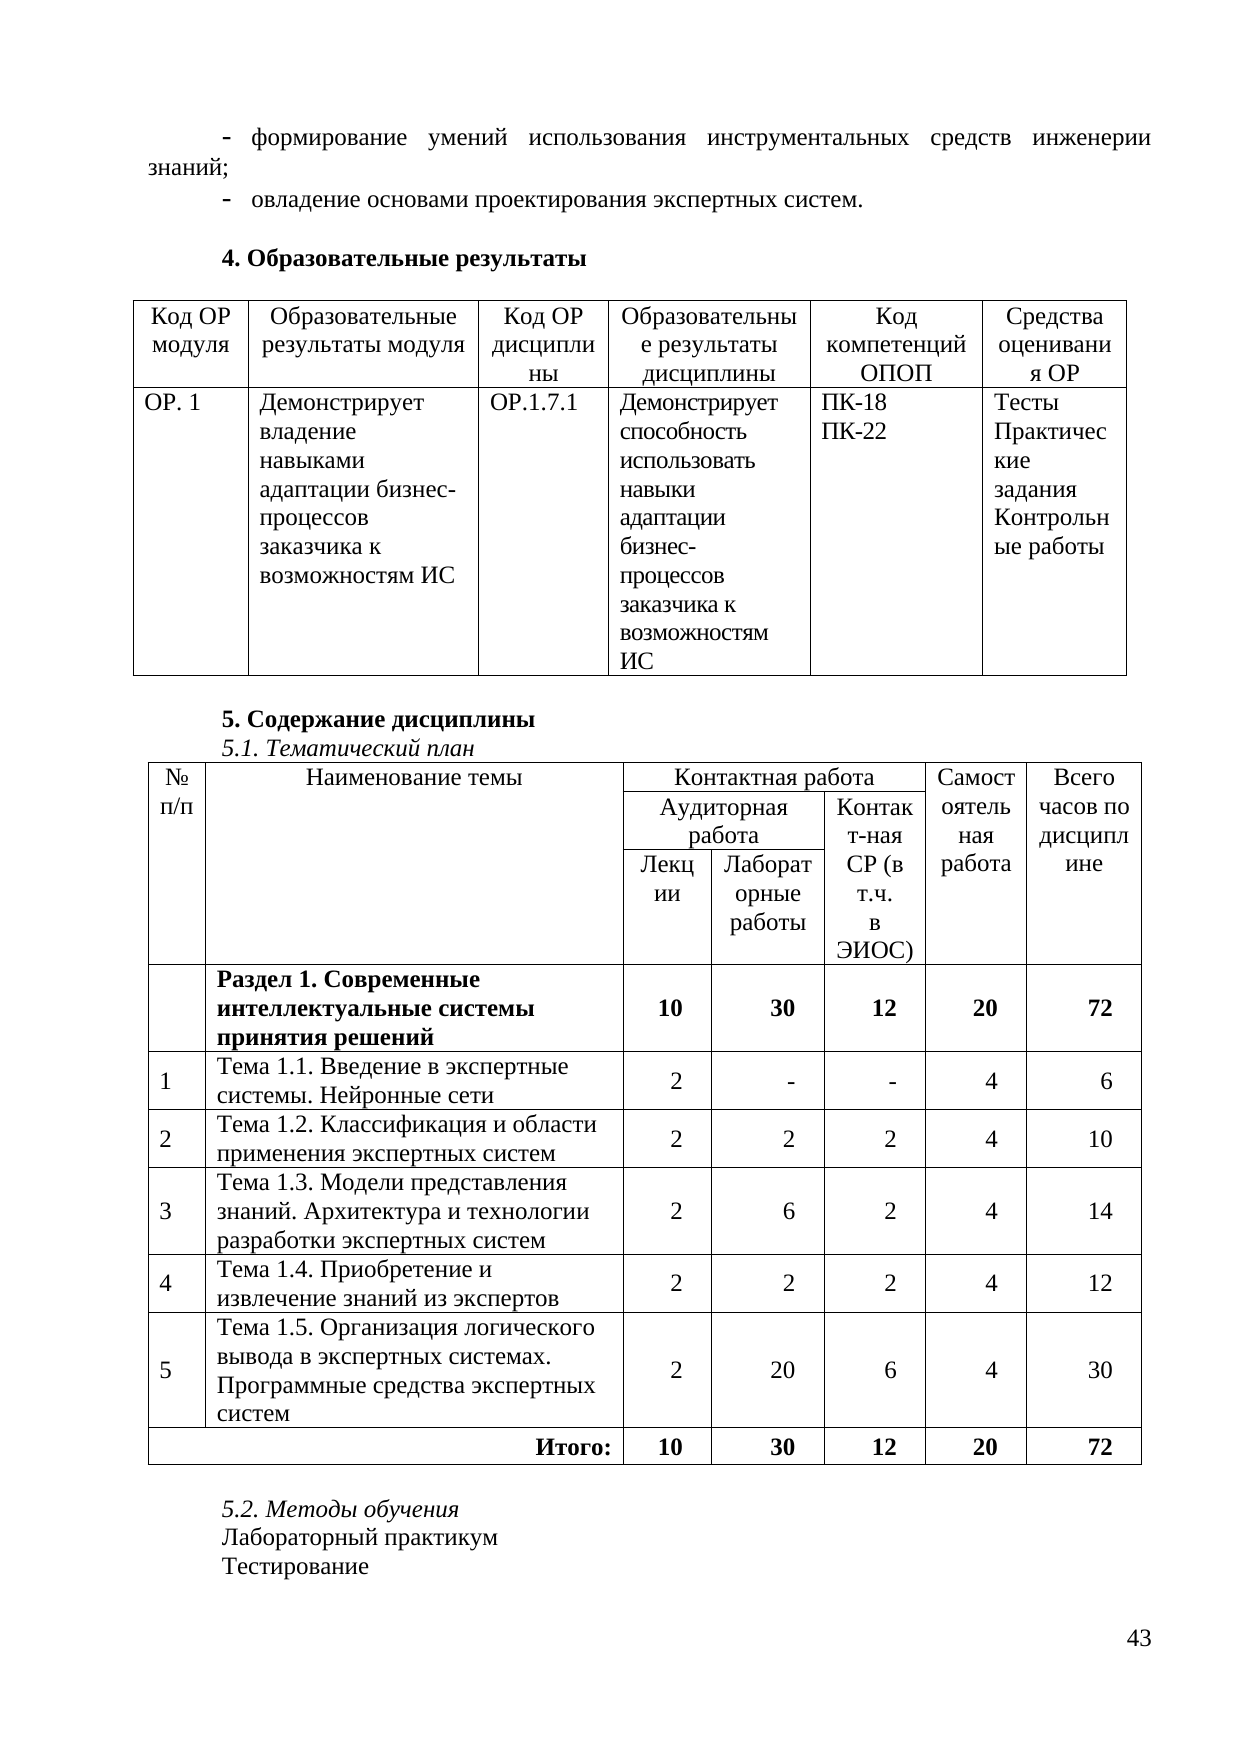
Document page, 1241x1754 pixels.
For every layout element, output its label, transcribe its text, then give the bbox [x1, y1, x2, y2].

table_cell 2 [624, 1052, 711, 1109]
table_cell Лекции [624, 850, 711, 964]
table_cell Итого: [149, 1428, 623, 1464]
table_cell 6 [825, 1313, 925, 1427]
table_cell Лабораторные работы [712, 850, 824, 964]
table_cell Тема 1.4. Приобретение и извлечение знаний из экспертов [206, 1255, 623, 1312]
table_cell 10 [1027, 1110, 1141, 1167]
table_header № п/п [149, 763, 205, 964]
table_cell 3 [149, 1168, 205, 1254]
table_cell Раздел 1. Современные интеллектуальные системы принятия решений [206, 965, 623, 1051]
table_cell 12 [1027, 1255, 1141, 1312]
table_cell 20 [712, 1313, 824, 1427]
table_cell 4 [926, 1110, 1026, 1167]
table_cell Тема 1.5. Организация логического вывода в экспертных системах. Программные средства экспертных систем [206, 1313, 623, 1427]
table_cell 10 [624, 1428, 711, 1464]
table_cell Тема 1.2. Классификация и области применения экспертных систем [206, 1110, 623, 1167]
text Тестирование [148, 1551, 1152, 1580]
table_header Образовательные результаты модуля [249, 301, 478, 387]
table_cell 4 [149, 1255, 205, 1312]
table_cell 2 [624, 1110, 711, 1167]
text Лабораторный практикум [148, 1522, 1152, 1551]
table_cell 5 [149, 1313, 205, 1427]
table_cell 4 [926, 1255, 1026, 1312]
table_cell 72 [1027, 1428, 1141, 1464]
table_cell [149, 965, 205, 1051]
table_header Контактная работа [624, 763, 925, 791]
table_cell - [712, 1052, 824, 1109]
table_cell 2 [825, 1255, 925, 1312]
table_header Средства оценивания ОР [983, 301, 1126, 387]
table_cell Контакт-ная СР (в т.ч. в ЭИОС) [825, 792, 925, 964]
table_header Всего часов по дисциплине [1027, 763, 1141, 964]
table_cell ОР.1.7.1 [479, 388, 608, 675]
table_cell 2 [624, 1255, 711, 1312]
text 5.2. Методы обучения [148, 1494, 1152, 1522]
text 5. Содержание дисциплины [148, 704, 1152, 733]
table_cell 20 [926, 965, 1026, 1051]
table_cell - [825, 1052, 925, 1109]
table_cell Демонстрирует владение навыками адаптации бизнес- процессов заказчика к возможностям ИС [249, 388, 478, 675]
list формирование умений использования инструментальных средств инженерии знаний; [148, 118, 1152, 180]
table_cell 2 [624, 1168, 711, 1254]
table_cell 1 [149, 1052, 205, 1109]
table_cell 2 [712, 1110, 824, 1167]
table_cell 2 [825, 1168, 925, 1254]
table_cell ОР. 1 [134, 388, 248, 675]
table_header Код ОР дисциплины [479, 301, 608, 387]
table_cell 6 [712, 1168, 824, 1254]
table_cell Демонстрирует способность использовать навыки адаптации бизнес-процессов заказчика к возможностям ИС [609, 388, 810, 675]
text 4. Образовательные результаты [148, 243, 1152, 271]
table_cell 4 [926, 1313, 1026, 1427]
table_cell 14 [1027, 1168, 1141, 1254]
table_cell 12 [825, 965, 925, 1051]
table_cell Тесты Практические задания Контрольные работы [983, 388, 1126, 675]
table_cell 2 [712, 1255, 824, 1312]
table_cell Аудиторная работа [624, 792, 824, 849]
table_cell Тема 1.3. Модели представления знаний. Архитектура и технологии разработки экспертных систем [206, 1168, 623, 1254]
list овладение основами проектирования экспертных систем. [148, 180, 1152, 214]
text 5.1. Тематический план [148, 733, 1152, 762]
table_cell 2 [624, 1313, 711, 1427]
table_cell 30 [1027, 1313, 1141, 1427]
table_header Код ОР модуля [134, 301, 248, 387]
table_cell 4 [926, 1052, 1026, 1109]
table_cell 72 [1027, 965, 1141, 1051]
table_cell Тема 1.1. Введение в экспертные системы. Нейронные сети [206, 1052, 623, 1109]
table_cell 20 [926, 1428, 1026, 1464]
table_cell 30 [712, 1428, 824, 1464]
table_cell 2 [149, 1110, 205, 1167]
table_cell 2 [825, 1110, 925, 1167]
table_header Код компетенций ОПОП [811, 301, 982, 387]
table_header Наименование темы [206, 763, 623, 964]
table_cell 4 [926, 1168, 1026, 1254]
table_cell 10 [624, 965, 711, 1051]
table_cell 12 [825, 1428, 925, 1464]
table_header Самостоятельная работа [926, 763, 1026, 964]
table_cell 6 [1027, 1052, 1141, 1109]
table_cell ПК-18 ПК-22 [811, 388, 982, 675]
table_cell 30 [712, 965, 824, 1051]
table_header Образовательные результаты дисциплины [609, 301, 810, 387]
